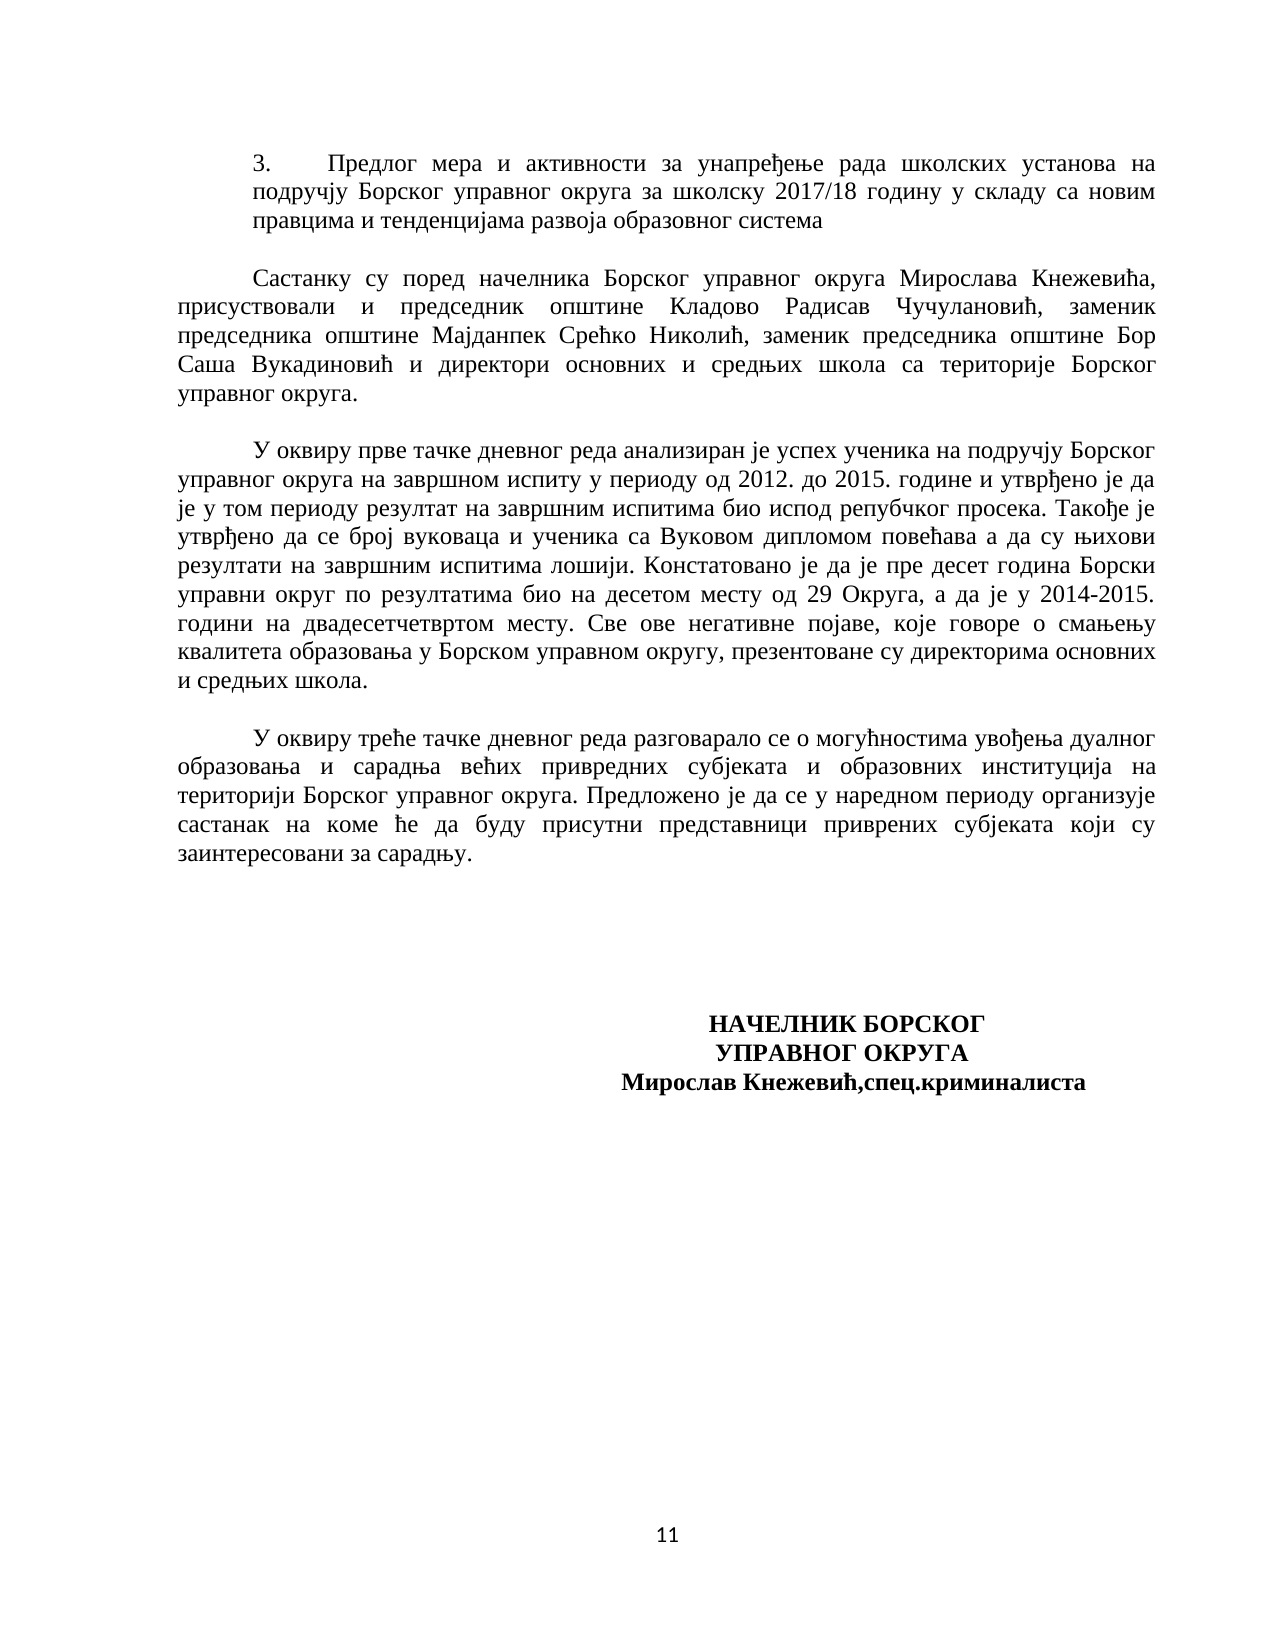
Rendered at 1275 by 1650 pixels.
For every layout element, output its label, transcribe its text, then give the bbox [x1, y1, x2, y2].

text У оквиру треће тачке дневног реда разговарало се о могућностима увођења дуалног образовања и сарадња већих привредних субјеката и образовних институција на територији Борског управног округа. Предложено је да се у наредном периоду организује састанак на коме ће да буду присутни представници приврених субјеката који су заинтересовани за сарадњу. [177, 723, 1157, 866]
text Састанку су поред начелника Борског управног округа Мирослава Кнежевића, присуствовали и председник општине Кладово Радисав Чучулановић, заменик председника општине Мајданпек Срећко Николић, заменик председника општине Бор Саша Вукадиновић и директори основних и средњих школа са територије Борског управног округа. [177, 263, 1157, 406]
text Мирослав Кнежевић,спец.криминалиста [177, 1067, 1157, 1096]
text УПРАВНОГ ОКРУГА [177, 1038, 1157, 1067]
text 3. Предлог мера и активности за унапређење рада школских установа на подручју Борског управног округа за школску 2017/18 годину у складу са новим правцима и тенденцијама развоја образовног система [252, 148, 1157, 234]
text У оквиру прве тачке дневног реда анализиран је успех ученика на подручју Борског управног округа на завршном испиту у периоду од 2012. до 2015. године и утврђено је да је у том периоду резултат на завршним испитима био испод репубчког просека. Такође је утврђено да се број вуковаца и ученика са Вуковом дипломом повећава а да су њихови резултати на завршним испитима лошији. Констатовано је да је пре десет година Борски управни округ по резултатима био на десетом месту од 29 Округа, а да је у 2014-2015. години на двадесетчетвртом месту. Све ове негативне појаве, које говоре о смањењу квалитета образовања у Борском управном округу, презентоване су директорима основних и средњих школа. [177, 435, 1157, 694]
text НАЧЕЛНИК БОРСКОГ [177, 1009, 1157, 1038]
